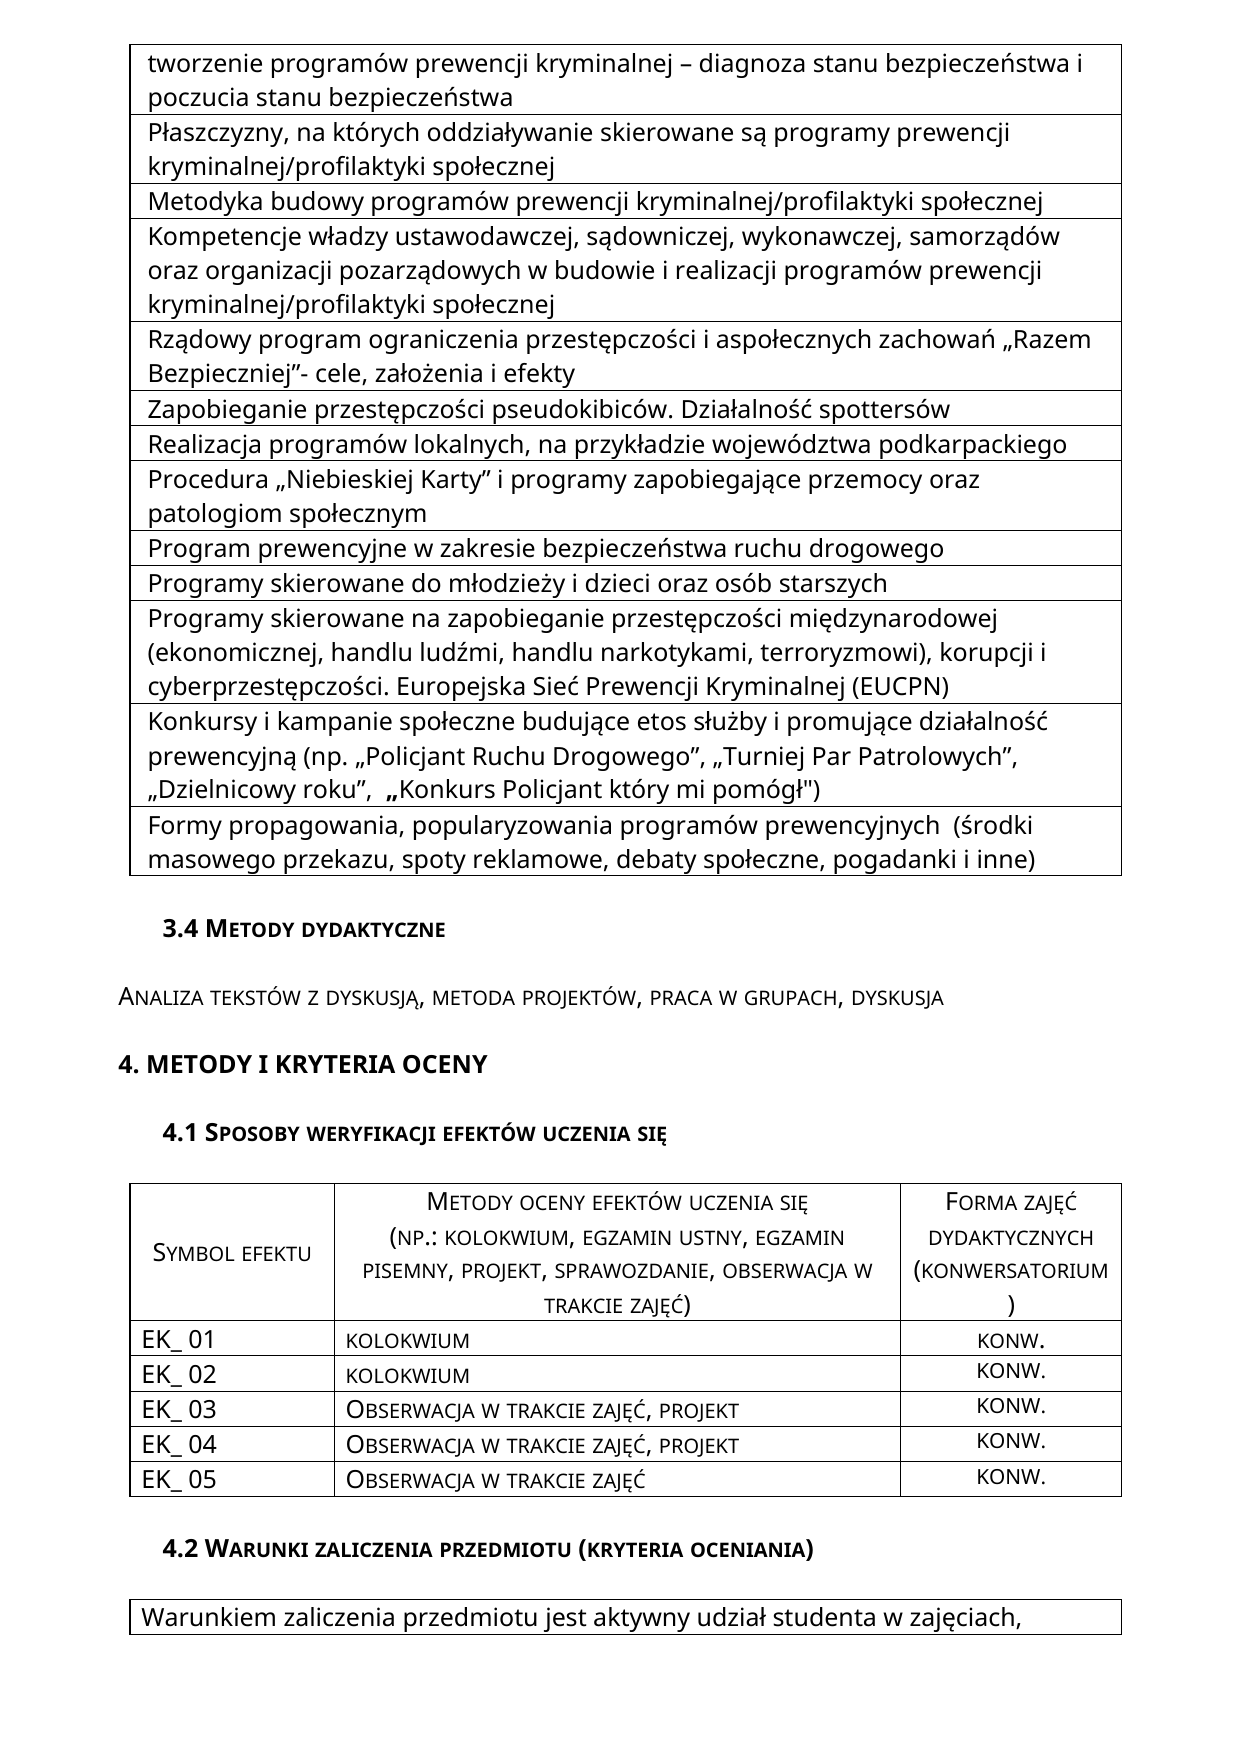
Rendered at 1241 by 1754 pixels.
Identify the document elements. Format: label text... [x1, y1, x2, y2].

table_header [131, 1600, 1121, 1634]
table_cell Metodyka budowy programów prewencji kryminalnej/profilaktyki społecznej [131, 184, 1121, 218]
table_header Forma zajęć dydaktycznych (konwersatorium) [901, 1184, 1121, 1320]
text 4.2 Warunki zaliczenia przedmiotu (kryteria oceniania) [162, 1531, 1122, 1565]
table_cell Obserwacja w trakcie zajęć, projekt [335, 1427, 900, 1461]
table_cell Konkursy i kampanie społeczne budujące etos służby i promujące działalność prewencyjną (np. „Policjant Ruchu Drogowego”, „Turniej Par Patrolowych”, „Dzielnicowy roku”, „Konkurs Policjant który mi pomógł") [131, 704, 1121, 806]
table_cell Programy skierowane do młodzieży i dzieci oraz osób starszych [131, 566, 1121, 600]
table_cell Rządowy program ograniczenia przestępczości i aspołecznych zachowań „Razem Bezpieczniej”- cele, założenia i efekty [131, 322, 1121, 390]
table_cell Programy skierowane na zapobieganie przestępczości międzynarodowej (ekonomicznej, handlu ludźmi, handlu narkotykami, terroryzmowi), korupcji i cyberprzestępczości. Europejska Sieć Prewencji Kryminalnej (EUCPN) [131, 601, 1121, 703]
table_cell Zapobieganie przestępczości pseudokibiców. Działalność spottersów [131, 391, 1121, 425]
table_cell KONW. [901, 1356, 1121, 1391]
table_cell Obserwacja w trakcie zajęć [335, 1462, 900, 1496]
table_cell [131, 45, 1121, 113]
table_cell KONW. [901, 1392, 1121, 1426]
table_cell Kompetencje władzy ustawodawczej, sądowniczej, wykonawczej, samorządów oraz organizacji pozarządowych w budowie i realizacji programów prewencji kryminalnej/profilaktyki społecznej [131, 219, 1121, 321]
text Analiza tekstów z dyskusją, metoda projektów, praca w grupach, dyskusja [118, 979, 1122, 1013]
table_cell KONW. [901, 1462, 1121, 1496]
table_cell EK_ 02 [131, 1356, 334, 1391]
table_cell kolokwium [335, 1321, 900, 1355]
table_cell kolokwium [335, 1356, 900, 1391]
table_cell Płaszczyzny, na których oddziaływanie skierowane są programy prewencji kryminalnej/profilaktyki społecznej [131, 115, 1121, 183]
table_cell Formy propagowania, popularyzowania programów prewencyjnych (środki masowego przekazu, spoty reklamowe, debaty społeczne, pogadanki i inne) [131, 807, 1121, 875]
table_header Symbol efektu [131, 1184, 334, 1320]
table_cell KONW. [901, 1427, 1121, 1461]
text 4.1 Sposoby weryfikacji efektów uczenia się [162, 1115, 1122, 1149]
table_cell konw. [901, 1321, 1121, 1355]
table_cell EK_ 04 [131, 1427, 334, 1461]
table_cell Program prewencyjne w zakresie bezpieczeństwa ruchu drogowego [131, 531, 1121, 565]
table_cell EK_ 05 [131, 1462, 334, 1496]
table_cell Obserwacja w trakcie zajęć, projekt [335, 1392, 900, 1426]
table_cell EK_ 03 [131, 1392, 334, 1426]
table_cell EK_ 01 [131, 1321, 334, 1355]
text 4. METODY I KRYTERIA OCENY [118, 1047, 1122, 1081]
table_cell Procedura „Niebieskiej Karty” i programy zapobiegające przemocy oraz patologiom społecznym [131, 461, 1121, 529]
text 3.4 Metody dydaktyczne [162, 911, 1122, 944]
table_header Metody oceny efektów uczenia się (np.: kolokwium, egzamin ustny, egzamin pisemny, projekt, sprawozdanie, obserwacja w trakcie zajęć) [335, 1184, 900, 1320]
table_cell Realizacja programów lokalnych, na przykładzie województwa podkarpackiego [131, 426, 1121, 460]
